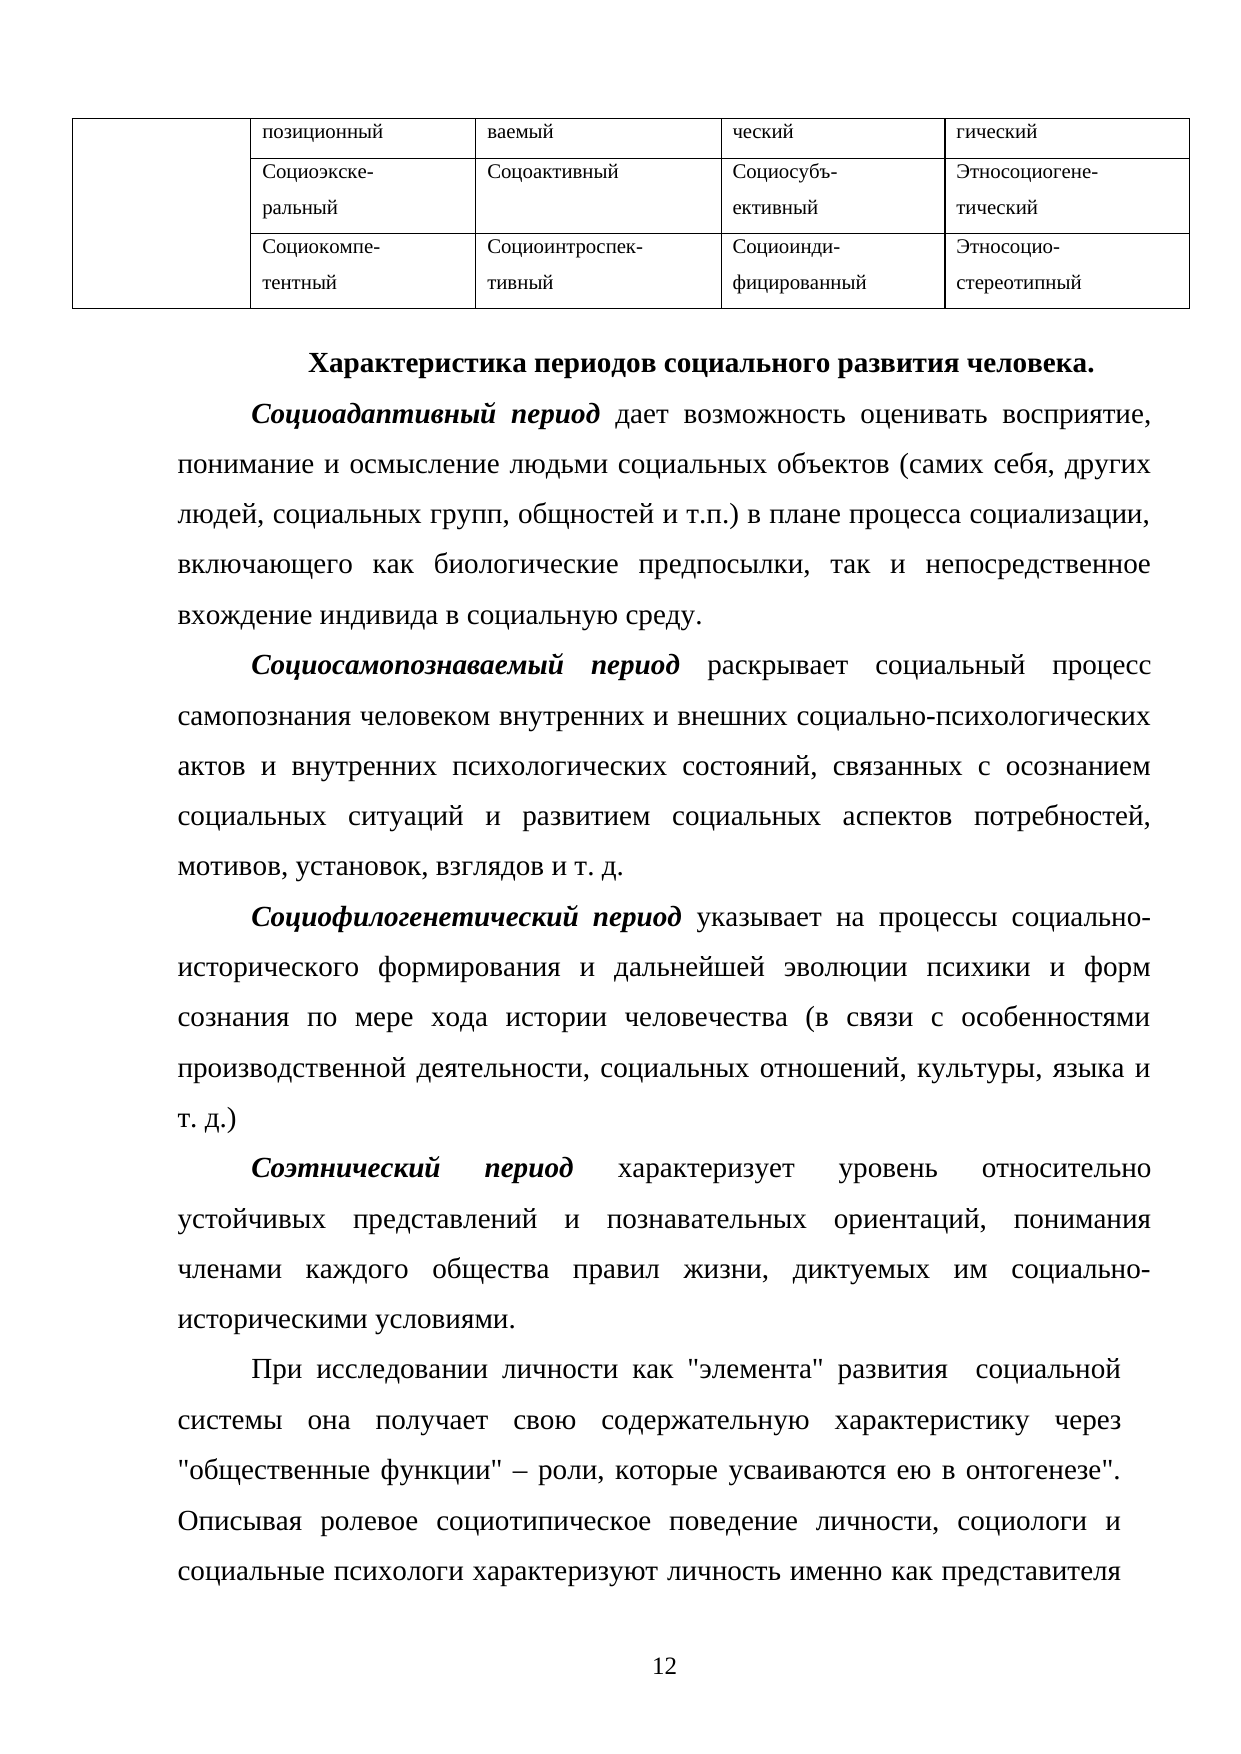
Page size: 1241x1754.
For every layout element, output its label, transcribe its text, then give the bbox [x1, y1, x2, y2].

table_cell Социокомпе- тентный [251, 234, 475, 308]
table_cell Социоинди- фицированный [722, 234, 944, 308]
table_cell Этносоциогене- тический [946, 159, 1189, 233]
text Социоадаптивный период дает возможность оценивать восприятие, понимание и осмысление людьми социальных объектов (самих себя, других людей, социальных групп, общностей и т.п.) в плане процесса социализации, включающего как биологические предпосылки, так и непосредственное вхождение индивида в социальную среду. [177, 396, 1152, 631]
table_cell Социоэкске- ральный [251, 159, 475, 233]
table_cell Социоинтроспек- тивный [476, 234, 721, 308]
text Соэтнический период характеризует уровень относительно устойчивых представлений и познавательных ориентаций, понимания членами каждого общества правил жизни, диктуемых им социально-историческими условиями. [177, 1150, 1152, 1335]
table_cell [251, 119, 475, 157]
table_cell Социопережи- ваемый [476, 119, 721, 157]
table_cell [946, 119, 1189, 157]
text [177, 1352, 1122, 1586]
text Социосамопознаваемый период раскрывает социальный процесс самопознания человеком внутренних и внешних социально-психологических актов и внутренних психологических состояний, связанных с осознанием социальных ситуаций и развитием социальных аспектов потребностей, мотивов, установок, взглядов и т. д. [177, 647, 1152, 882]
table_cell Соцоактивный [476, 159, 721, 233]
table_cell Этносоцио- стереотипный [946, 234, 1189, 308]
table_cell Социосубъ- ективный [722, 159, 944, 233]
table_cell Социогенеи- ческий [722, 119, 944, 157]
text Характеристика периодов социального развития человека. [177, 345, 1152, 379]
text Социофилогенетический период указывает на процессы социально-исторического формирования и дальнейшей эволюции психики и форм сознания по мере хода истории человечества (в связи с особенностями производственной деятельности, социальных отношений, культуры, языка и т. д.) [177, 899, 1152, 1134]
